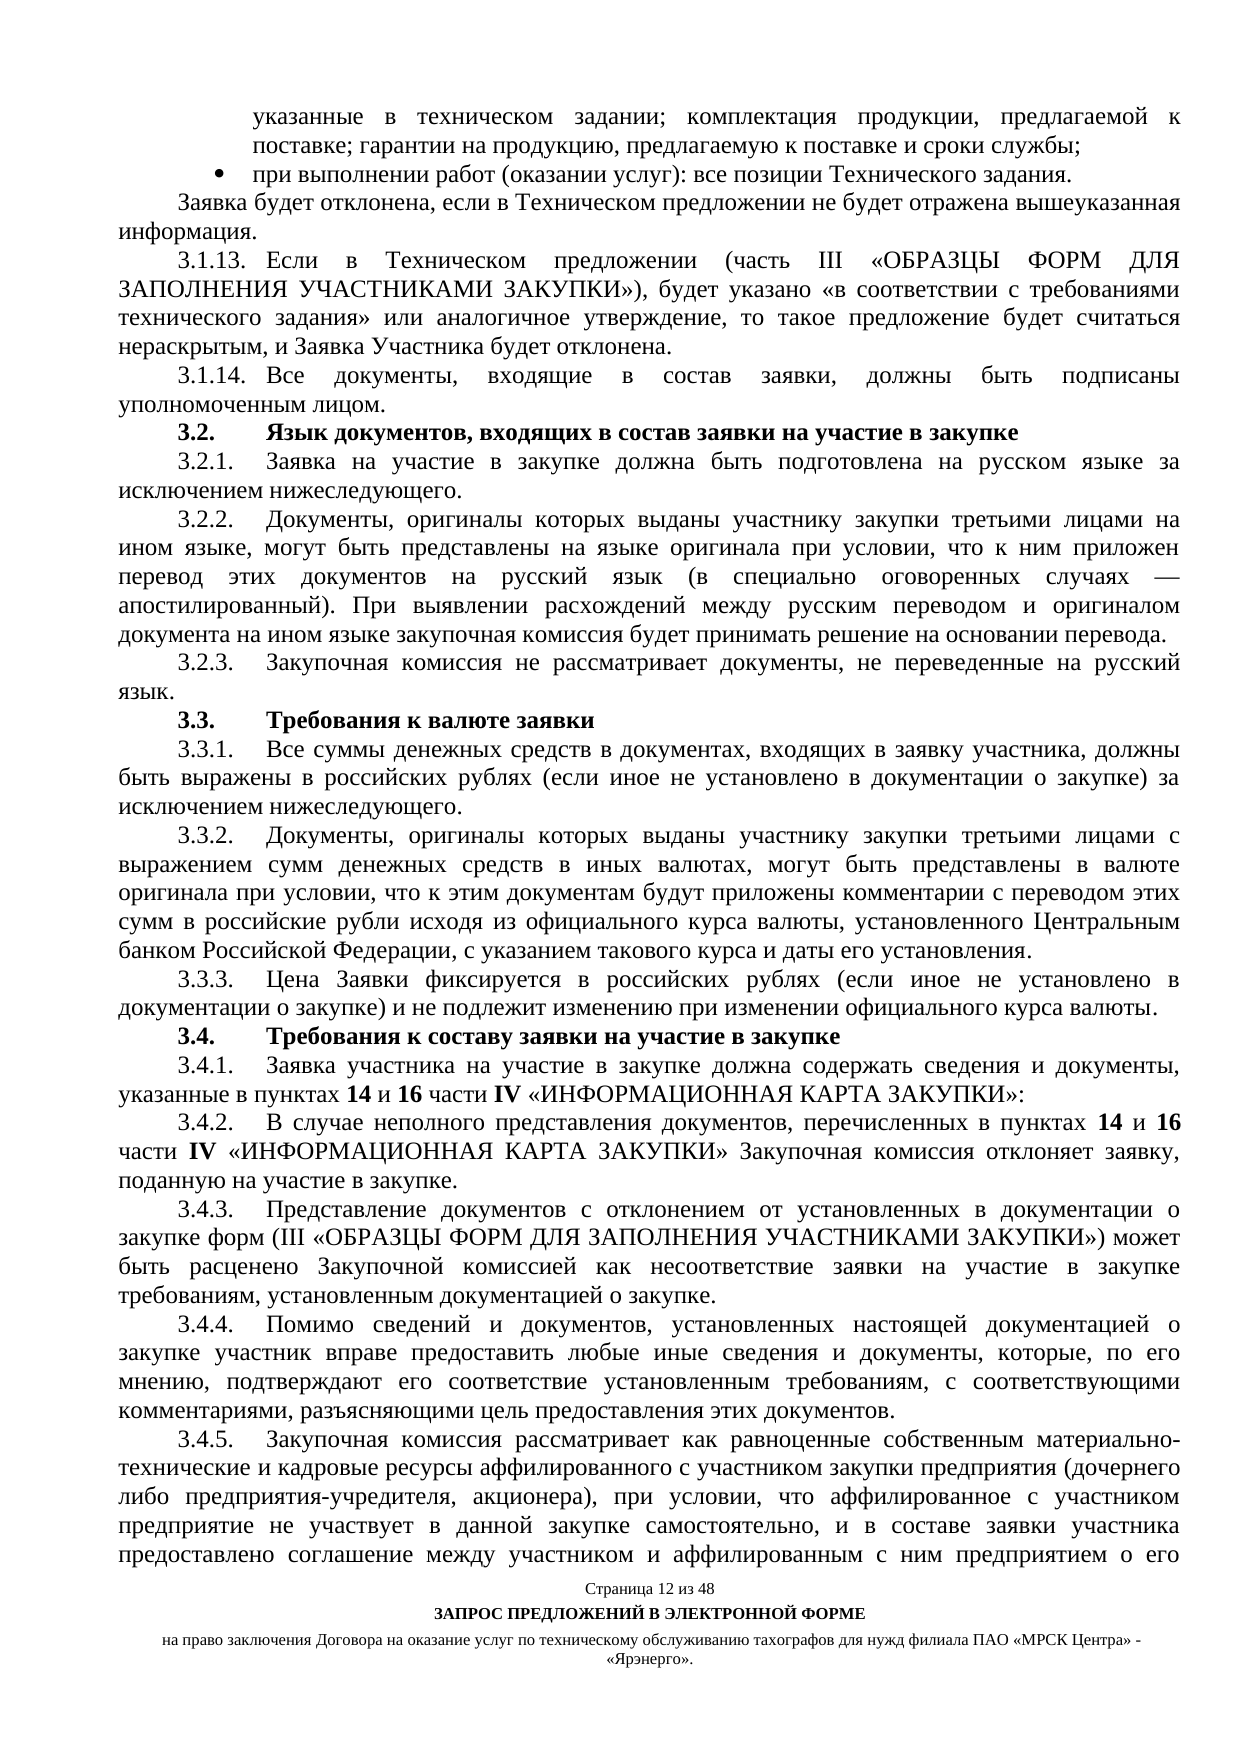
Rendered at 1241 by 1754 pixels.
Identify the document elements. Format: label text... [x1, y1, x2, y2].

subtitle Все суммы денежных средств в документах, входящих в заявку участника, должны быть выражены в российских рублях (если иное не установлено в документации о закупке) за исключением нижеследующего. [118, 734, 1181, 820]
subtitle Все документы, входящие в состав заявки, должны быть подписаны уполномоченным лицом. [118, 360, 1181, 417]
subtitle Документы, оригиналы которых выданы участнику закупки третьими лицами на ином языке, могут быть представлены на языке оригинала при условии, что к ним приложен перевод этих документов на русский язык (в специально оговоренных случаях — апостилированный). При выявлении расхождений между русским переводом и оригиналом документа на ином языке закупочная комиссия будет принимать решение на основании перевода. [118, 504, 1181, 647]
subtitle Цена Заявки фиксируется в российских рублях (если иное не установлено в документации о закупке) и не подлежит изменению при изменении официального курса валюты. [118, 964, 1181, 1021]
subtitle Язык документов, входящих в состав заявки на участие в закупке [118, 417, 1181, 446]
subtitle Представление документов с отклонением от установленных в документации о закупке форм (III «ОБРАЗЦЫ ФОРМ ДЛЯ ЗАПОЛНЕНИЯ УЧАСТНИКАМИ ЗАКУПКИ») может быть расценено Закупочной комиссией как несоответствие заявки на участие в закупке требованиям, установленным документацией о закупке. [118, 1194, 1181, 1309]
subtitle Закупочная комиссия не рассматривает документы, не переведенные на русский язык. [118, 647, 1181, 705]
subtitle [118, 1424, 1181, 1567]
subtitle В случае неполного представления документов, перечисленных в пунктах 14 и 16 части IV «ИНФОРМАЦИОННАЯ КАРТА ЗАКУПКИ» Закупочная комиссия отклоняет заявку, поданную на участие в закупке. [118, 1107, 1181, 1194]
subtitle Требования к составу заявки на участие в закупке [118, 1021, 1181, 1050]
subtitle Заявка будет отклонена, если в Техническом предложении не будет отражена вышеуказанная информация. [118, 187, 1181, 245]
subtitle Если в Техническом предложении (часть III «ОБРАЗЦЫ ФОРМ ДЛЯ ЗАПОЛНЕНИЯ УЧАСТНИКАМИ ЗАКУПКИ»), будет указано «в соответствии с требованиями технического задания» или аналогичное утверждение, то такое предложение будет считаться нераскрытым, и Заявка Участника будет отклонена. [118, 245, 1181, 360]
subtitle Помимо сведений и документов, установленных настоящей документацией о закупке участник вправе предоставить любые иные сведения и документы, которые, по его мнению, подтверждают его соответствие установленным требованиям, с соответствующими комментариями, разъясняющими цель предоставления этих документов. [118, 1309, 1181, 1424]
subtitle Заявка на участие в закупке должна быть подготовлена на русском языке за исключением нижеследующего. [118, 446, 1181, 504]
subtitle Требования к валюте заявки [118, 705, 1181, 734]
subtitle Документы, оригиналы которых выданы участнику закупки третьими лицами с выражением сумм денежных средств в иных валютах, могут быть представлены в валюте оригинала при условии, что к этим документам будут приложены комментарии с переводом этих сумм в российские рубли исходя из официального курса валюты, установленного Центральным банком Российской Федерации, с указанием такового курса и даты его установления. [118, 820, 1181, 964]
subtitle Заявка участника на участие в закупке должна содержать сведения и документы, указанные в пунктах 14 и 16 части IV «ИНФОРМАЦИОННАЯ КАРТА ЗАКУПКИ»: [118, 1050, 1181, 1107]
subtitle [215, 101, 1181, 159]
subtitle при выполнении работ (оказании услуг): все позиции Технического задания. [215, 159, 1181, 187]
